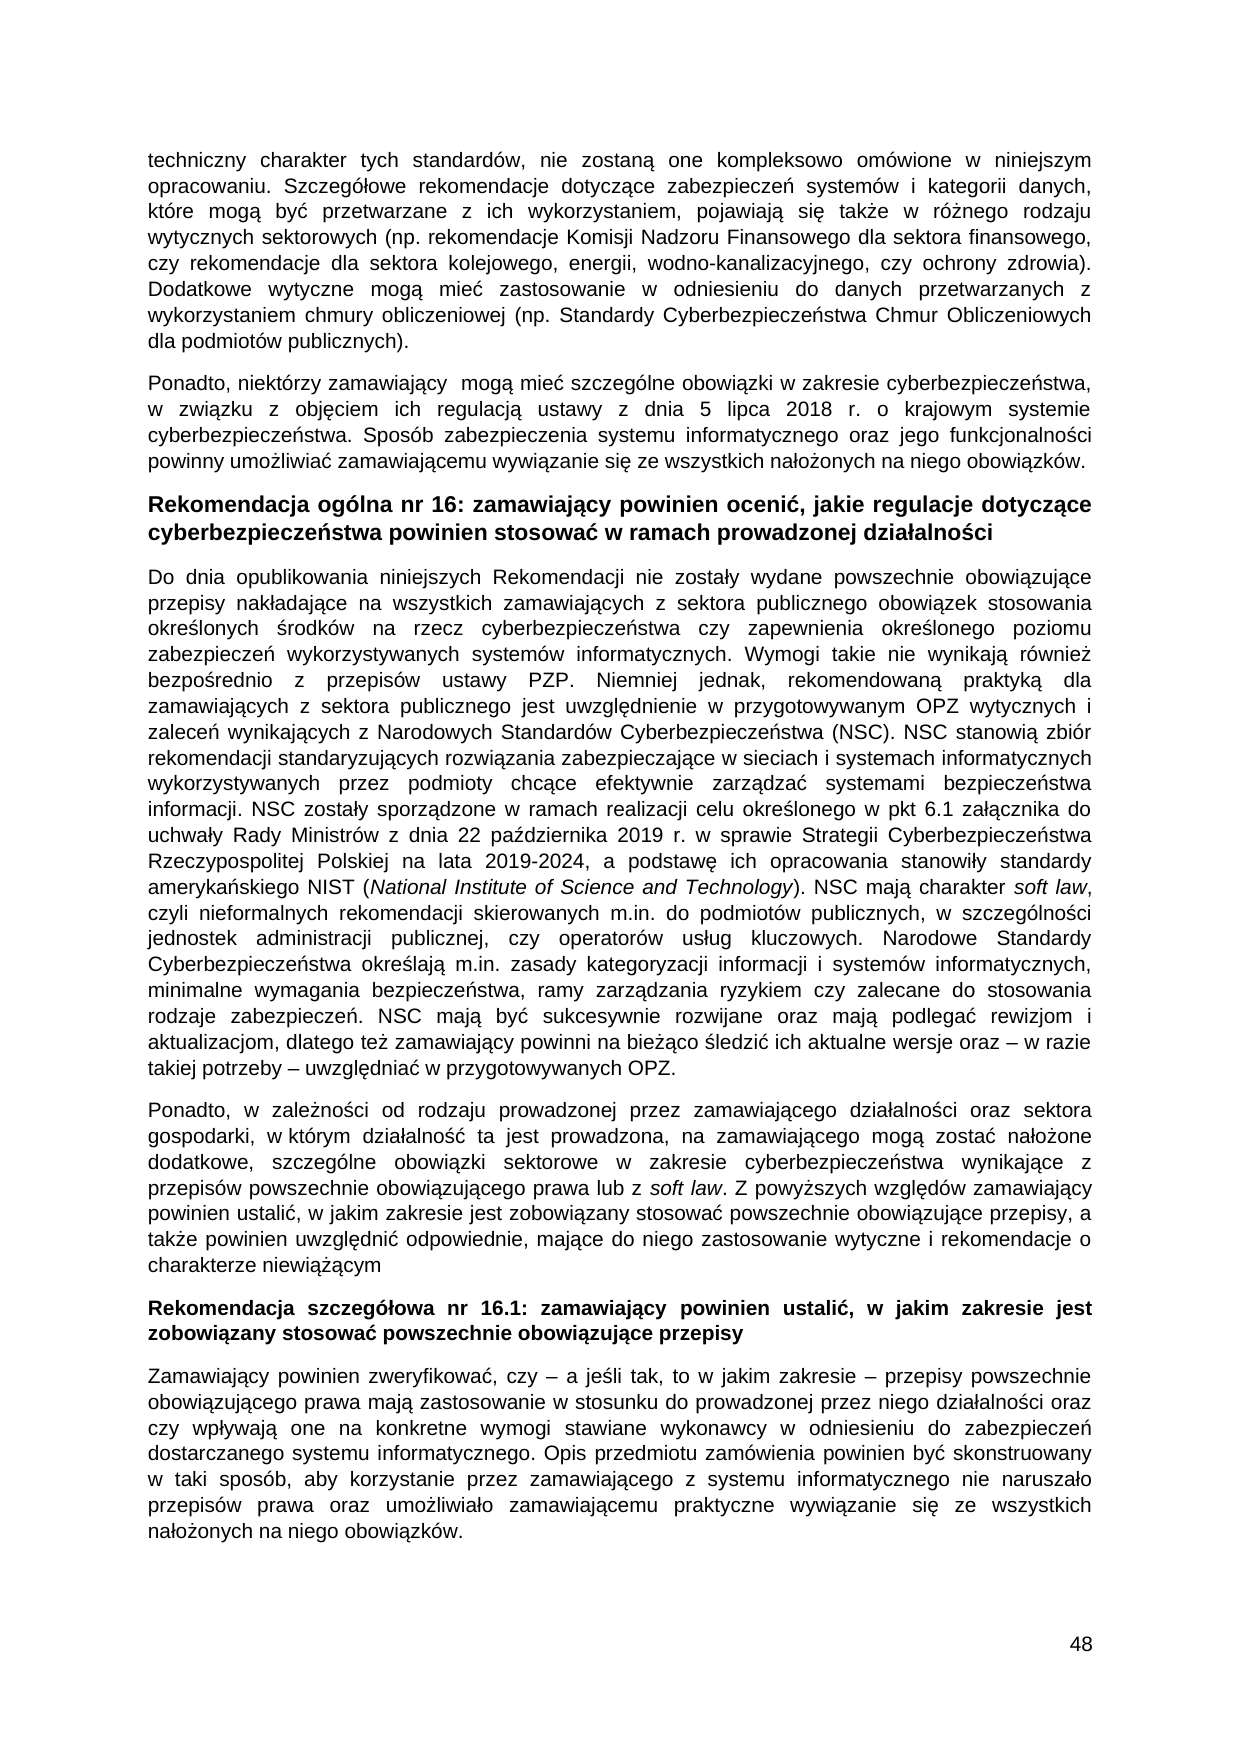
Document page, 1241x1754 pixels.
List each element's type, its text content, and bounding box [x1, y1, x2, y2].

subtitle Rekomendacja ogólna nr 16: zamawiający powinien ocenić, jakie regulacje dotyczące cyberbezpieczeństwa powinien stosować w ramach prowadzonej działalności [148, 491, 1093, 546]
text Ponadto, niektórzy zamawiający mogą mieć szczególne obowiązki w zakresie cyberbezpieczeństwa, w związku z objęciem ich regulacją ustawy z dnia 5 lipca 2018 r. o krajowym systemie cyberbezpieczeństwa. Sposób zabezpieczenia systemu informatycznego oraz jego funkcjonalności powinny umożliwiać zamawiającemu wywiązanie się ze wszystkich nałożonych na niego obowiązków. [148, 371, 1093, 472]
text Zamawiający powinien zweryfikować, czy – a jeśli tak, to w jakim zakresie – przepisy powszechnie obowiązującego prawa mają zastosowanie w stosunku do prowadzonej przez niego działalności oraz czy wpływają one na konkretne wymogi stawiane wykonawcy w odniesieniu do zabezpieczeń dostarczanego systemu informatycznego. Opis przedmiotu zamówienia powinien być skonstruowany w taki sposób, aby korzystanie przez zamawiającego z systemu informatycznego nie naruszało przepisów prawa oraz umożliwiało zamawiającemu praktyczne wywiązanie się ze wszystkich nałożonych na niego obowiązków. [148, 1364, 1093, 1543]
text Do dnia opublikowania niniejszych Rekomendacji nie zostały wydane powszechnie obowiązujące przepisy nakładające na wszystkich zamawiających z sektora publicznego obowiązek stosowania określonych środków na rzecz cyberbezpieczeństwa czy zapewnienia określonego poziomu zabezpieczeń wykorzystywanych systemów informatycznych. Wymogi takie nie wynikają również bezpośrednio z przepisów ustawy PZP. Niemniej jednak, rekomendowaną praktyką dla zamawiających z sektora publicznego jest uwzględnienie w przygotowywanym OPZ wytycznych i zaleceń wynikających z Narodowych Standardów Cyberbezpieczeństwa (NSC). NSC stanowią zbiór rekomendacji standaryzujących rozwiązania zabezpieczające w sieciach i systemach informatycznych wykorzystywanych przez podmioty chcące efektywnie zarządzać systemami bezpieczeństwa informacji. NSC zostały sporządzone w ramach realizacji celu określonego w pkt 6.1 załącznika do uchwały Rady Ministrów z dnia 22 października 2019 r. w sprawie Strategii Cyberbezpieczeństwa Rzeczypospolitej Polskiej na lata 2019-2024, a podstawę ich opracowania stanowiły standardy amerykańskiego NIST (National Institute of Science and Technology). NSC mają charakter soft law, czyli nieformalnych rekomendacji skierowanych m.in. do podmiotów publicznych, w szczególności jednostek administracji publicznej, czy operatorów usług kluczowych. Narodowe Standardy Cyberbezpieczeństwa określają m.in. zasady kategoryzacji informacji i systemów informatycznych, minimalne wymagania bezpieczeństwa, ramy zarządzania ryzykiem czy zalecane do stosowania rodzaje zabezpieczeń. NSC mają być sukcesywnie rozwijane oraz mają podlegać rewizjom i aktualizacjom, dlatego też zamawiający powinni na bieżąco śledzić ich aktualne wersje oraz – w razie takiej potrzeby – uwzględniać w przygotowywanych OPZ. [148, 564, 1093, 1079]
subtitle Rekomendacja szczegółowa nr 16.1: zamawiający powinien ustalić, w jakim zakresie jest zobowiązany stosować powszechnie obowiązujące przepisy [148, 1295, 1093, 1345]
text Ponadto, w zależności od rodzaju prowadzonej przez zamawiającego działalności oraz sektora gospodarki, w którym działalność ta jest prowadzona, na zamawiającego mogą zostać nałożone dodatkowe, szczególne obowiązki sektorowe w zakresie cyberbezpieczeństwa wynikające z przepisów powszechnie obowiązującego prawa lub z soft law. Z powyższych względów zamawiający powinien ustalić, w jakim zakresie jest zobowiązany stosować powszechnie obowiązujące przepisy, a także powinien uwzględnić odpowiednie, mające do niego zastosowanie wytyczne i rekomendacje o charakterze niewiążącym [148, 1098, 1093, 1277]
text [148, 148, 1093, 352]
